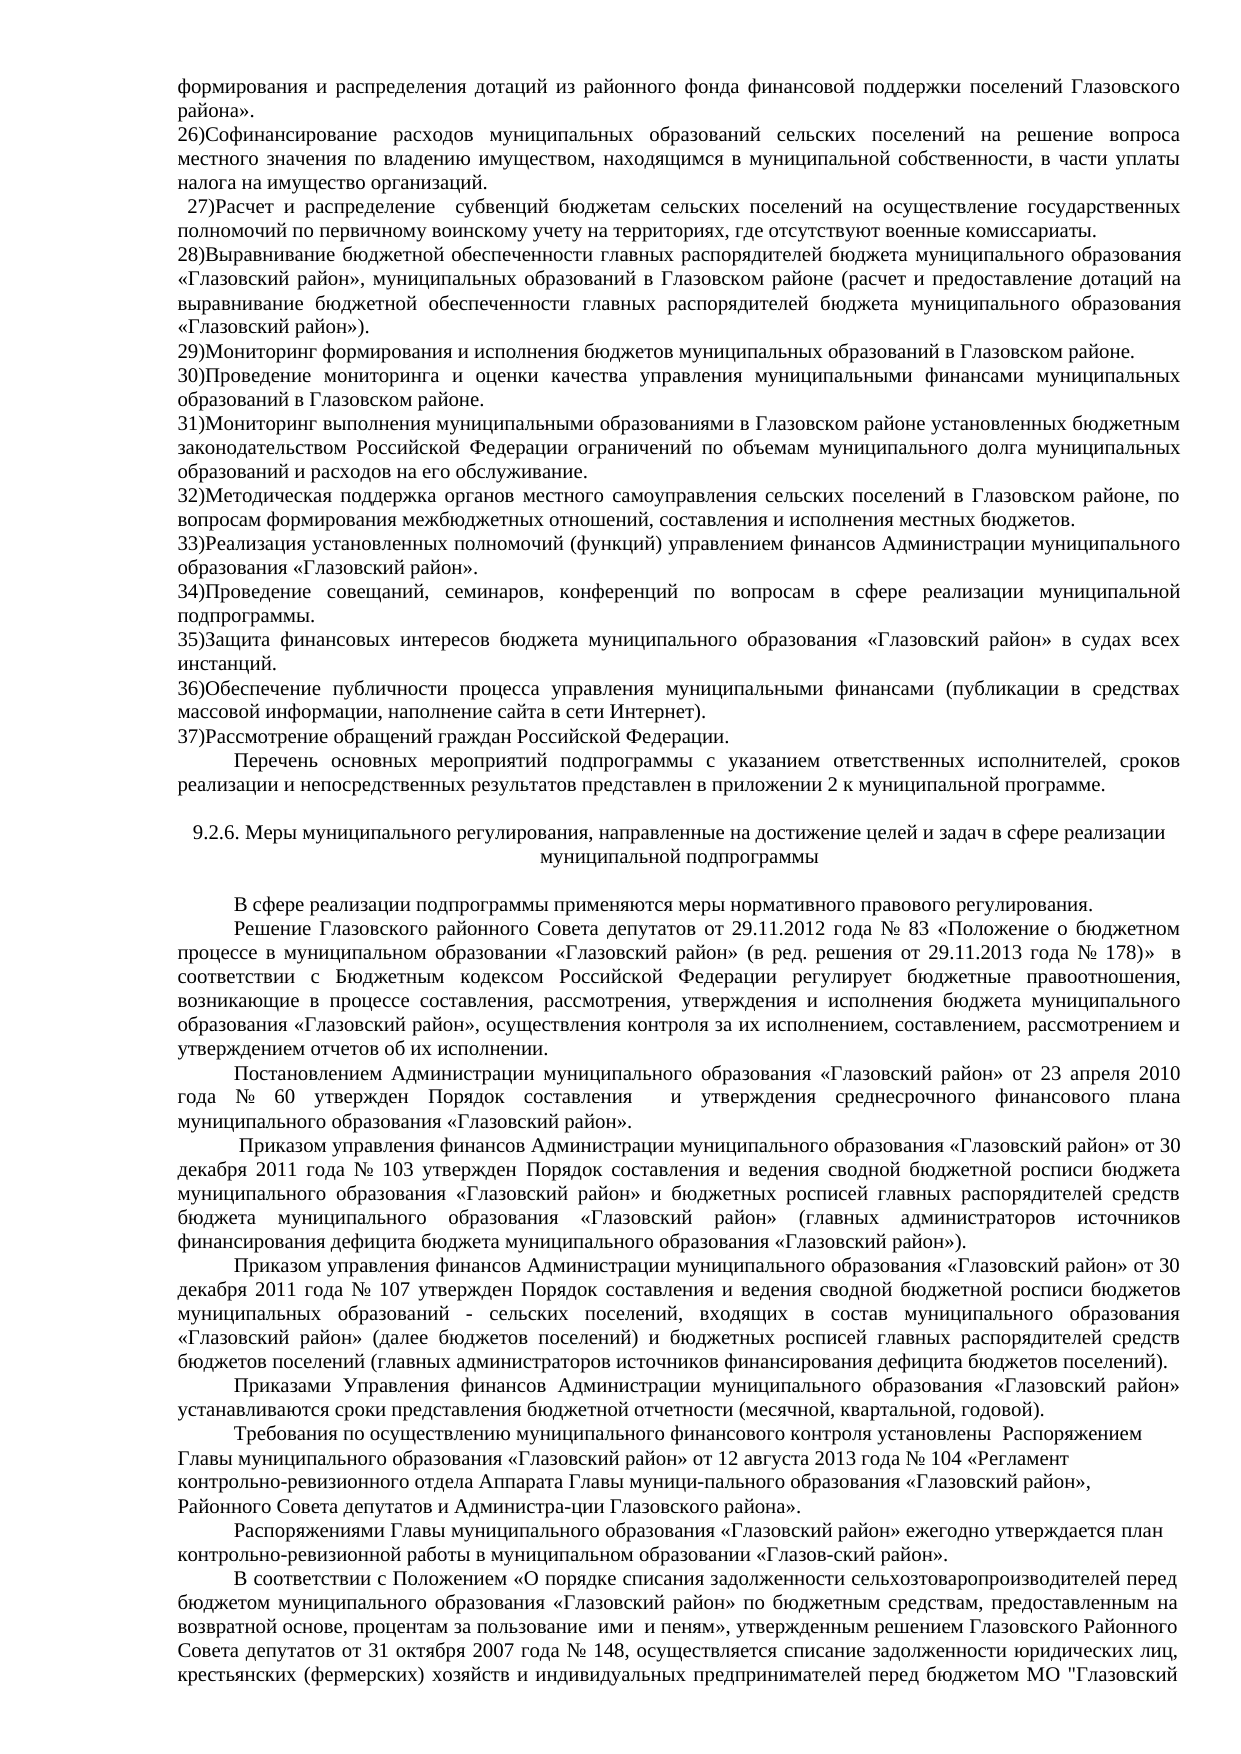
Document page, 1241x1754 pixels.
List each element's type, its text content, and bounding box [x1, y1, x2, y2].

text Постановлением Администрации муниципального образования «Глазовский район» от 23 апреля 2010 года № 60 утвержден Порядок составления и утверждения среднесрочного финансового плана муниципального образования «Глазовский район». [177, 1060, 1181, 1133]
text 28)Выравнивание бюджетной обеспеченности главных распорядителей бюджета муниципального образования «Глазовский район», муниципальных образований в Глазовском районе (расчет и предоставление дотаций на выравнивание бюджетной обеспеченности главных распорядителей бюджета муниципального образования «Глазовский район»). [177, 242, 1181, 338]
text 9.2.6. Меры муниципального регулирования, направленные на достижение целей и задач в сфере реализации муниципальной подпрограммы [177, 820, 1181, 868]
text 36)Обеспечение публичности процесса управления муниципальными финансами (публикации в средствах массовой информации, наполнение сайта в сети Интернет). [177, 675, 1181, 723]
text Решение Глазовского районного Совета депутатов от 29.11.2012 года № 83 «Положение о бюджетном процессе в муниципальном образовании «Глазовский район» (в ред. решения от 29.11.2013 года № 178)» в соответствии с Бюджетным кодексом Российской Федерации регулирует бюджетные правоотношения, возникающие в процессе составления, рассмотрения, утверждения и исполнения бюджета муниципального образования «Глазовский район», осуществления контроля за их исполнением, составлением, рассмотрением и утверждением отчетов об их исполнении. [177, 916, 1181, 1060]
text 32)Методическая поддержка органов местного самоуправления сельских поселений в Глазовском районе, по вопросам формирования межбюджетных отношений, составления и исполнения местных бюджетов. [177, 483, 1181, 531]
text 29)Мониторинг формирования и исполнения бюджетов муниципальных образований в Глазовском районе. [177, 338, 1181, 363]
text 26)Софинансирование расходов муниципальных образований сельских поселений на решение вопроса местного значения по владению имуществом, находящимся в муниципальной собственности, в части уплаты налога на имущество организаций. [177, 122, 1181, 194]
text Приказом управления финансов Администрации муниципального образования «Глазовский район» от 30 декабря 2011 года № 103 утвержден Порядок составления и ведения сводной бюджетной росписи бюджета муниципального образования «Глазовский район» и бюджетных росписей главных распорядителей средств бюджета муниципального образования «Глазовский район» (главных администраторов источников финансирования дефицита бюджета муниципального образования «Глазовский район»). [177, 1133, 1181, 1253]
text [177, 1566, 1179, 1686]
text Перечень основных мероприятий подпрограммы с указанием ответственных исполнителей, сроков реализации и непосредственных результатов представлен в приложении 2 к муниципальной программе. [177, 748, 1181, 796]
text В сфере реализации подпрограммы применяются меры нормативного правового регулирования. [177, 892, 1181, 916]
text Приказами Управления финансов Администрации муниципального образования «Глазовский район» устанавливаются сроки представления бюджетной отчетности (месячной, квартальной, годовой). [177, 1373, 1181, 1421]
text 37)Рассмотрение обращений граждан Российской Федерации. [177, 723, 1181, 748]
text 30)Проведение мониторинга и оценки качества управления муниципальными финансами муниципальных образований в Глазовском районе. [177, 363, 1181, 411]
text Требования по осуществлению муниципального финансового контроля установлены Распоряжением Главы муниципального образования «Глазовский район» от 12 августа 2013 года № 104 «Регламент контрольно-ревизионного отдела Аппарата Главы муници-пального образования «Глазовский район», Районного Совета депутатов и Администра-ции Глазовского района». [177, 1421, 1181, 1518]
text 27)Расчет и распределение субвенций бюджетам сельских поселений на осуществление государственных полномочий по первичному воинскому учету на территориях, где отсутствуют военные комиссариаты. [177, 194, 1181, 242]
text Приказом управления финансов Администрации муниципального образования «Глазовский район» от 30 декабря 2011 года № 107 утвержден Порядок составления и ведения сводной бюджетной росписи бюджетов муниципальных образований - сельских поселений, входящих в состав муниципального образования «Глазовский район» (далее бюджетов поселений) и бюджетных росписей главных распорядителей средств бюджетов поселений (главных администраторов источников финансирования дефицита бюджетов поселений). [177, 1253, 1181, 1373]
text 31)Мониторинг выполнения муниципальными образованиями в Глазовском районе установленных бюджетным законодательством Российской Федерации ограничений по объемам муниципального долга муниципальных образований и расходов на его обслуживание. [177, 411, 1181, 483]
text 35)Защита финансовых интересов бюджета муниципального образования «Глазовский район» в судах всех инстанций. [177, 627, 1181, 675]
text 33)Реализация установленных полномочий (функций) управлением финансов Администрации муниципального образования «Глазовский район». [177, 531, 1181, 579]
text 34)Проведение совещаний, семинаров, конференций по вопросам в сфере реализации муниципальной подпрограммы. [177, 579, 1181, 627]
text Распоряжениями Главы муниципального образования «Глазовский район» ежегодно утверждается план контрольно-ревизионной работы в муниципальном образовании «Глазов-ский район». [177, 1518, 1181, 1566]
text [177, 74, 1181, 122]
